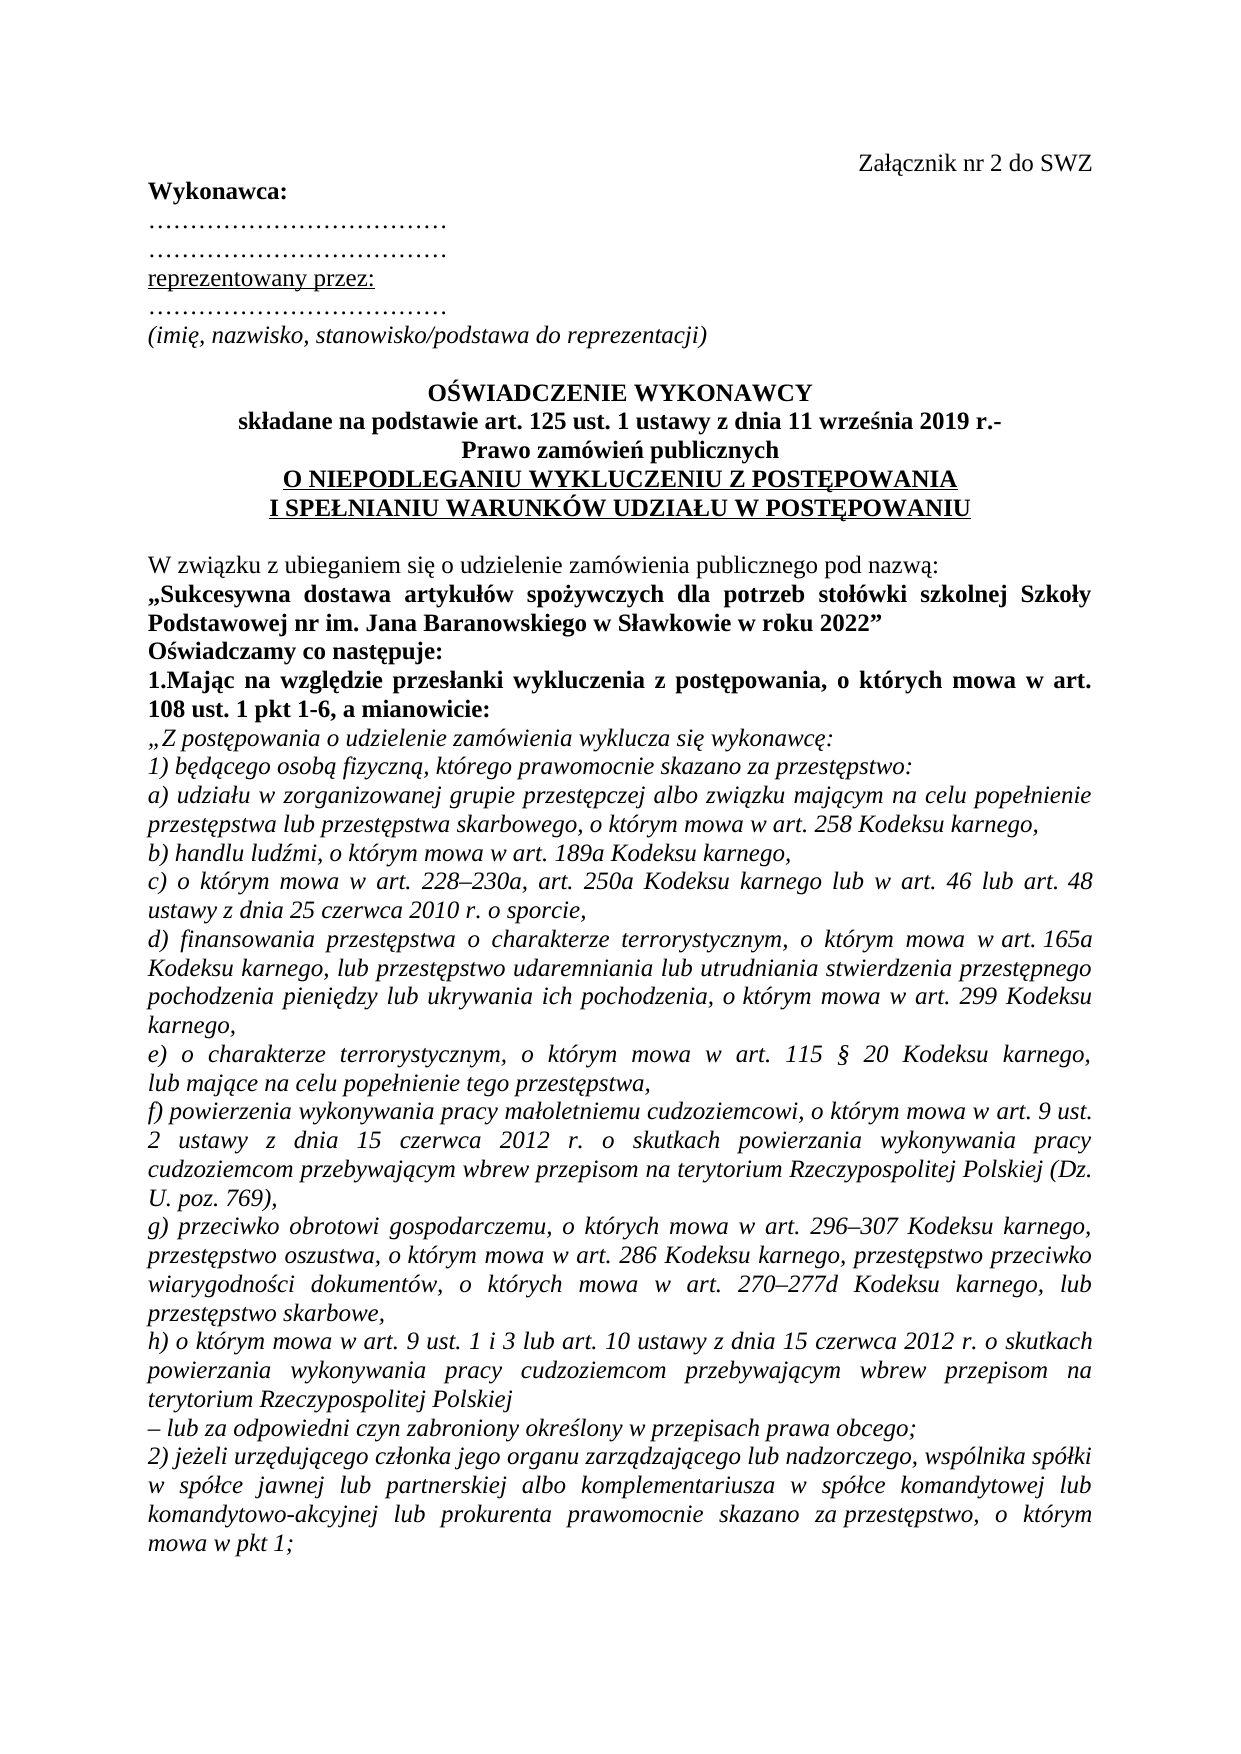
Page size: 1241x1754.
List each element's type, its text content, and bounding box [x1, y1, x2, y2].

text OŚWIADCZENIE WYKONAWCY [148, 378, 1093, 406]
text Oświadczamy co następuje: [148, 636, 1093, 665]
text h) o którym mowa w art. 9 ust. 1 i 3 lub art. 10 ustawy z dnia 15 czerwca 2012 r. o skutkach powierzania wykonywania pracy cudzoziemcom przebywającym wbrew przepisom na terytorium Rzeczypospolitej Polskiej [148, 1326, 1093, 1413]
text ……………………………… [148, 205, 1093, 234]
text Wykonawca: [148, 176, 1093, 205]
text – lub za odpowiedni czyn zabroniony określony w przepisach prawa obcego; [148, 1413, 1093, 1441]
text c) o którym mowa w art. 228–230a, art. 250a Kodeksu karnego lub w art. 46 lub art. 48 ustawy z dnia 25 czerwca 2010 r. o sporcie, [148, 866, 1093, 924]
text Załącznik nr 2 do SWZ [148, 148, 1093, 176]
text d) finansowania przestępstwa o charakterze terrorystycznym, o którym mowa w art. 165a Kodeksu karnego, lub przestępstwo udaremniania lub utrudniania stwierdzenia przestępnego pochodzenia pieniędzy lub ukrywania ich pochodzenia, o którym mowa w art. 299 Kodeksu karnego, [148, 924, 1093, 1039]
text e) o charakterze terrorystycznym, o którym mowa w art. 115 § 20 Kodeksu karnego, lub mające na celu popełnienie tego przestępstwa, [148, 1039, 1093, 1096]
text I SPEŁNIANIU WARUNKÓW UDZIAŁU W POSTĘPOWANIU [148, 493, 1093, 521]
text 1) będącego osobą fizyczną, którego prawomocnie skazano za przestępstwo: [148, 751, 1093, 780]
text W związku z ubieganiem się o udzielenie zamówienia publicznego pod nazwą: [148, 550, 1093, 579]
text b) handlu ludźmi, o którym mowa w art. 189a Kodeksu karnego, [148, 838, 1093, 866]
text ……………………………… [148, 291, 1093, 320]
text a) udziału w zorganizowanej grupie przestępczej albo związku mającym na celu popełnienie przestępstwa lub przestępstwa skarbowego, o którym mowa w art. 258 Kodeksu karnego, [148, 780, 1093, 838]
text „Sukcesywna dostawa artykułów spożywczych dla potrzeb stołówki szkolnej Szkoły Podstawowej nr im. Jana Baranowskiego w Sławkowie w roku 2022” [148, 579, 1093, 636]
text „Z postępowania o udzielenie zamówienia wyklucza się wykonawcę: [148, 723, 1093, 751]
text (imię, nazwisko, stanowisko/podstawa do reprezentacji) [148, 320, 1093, 349]
text ……………………………… [148, 234, 1093, 263]
text f) powierzenia wykonywania pracy małoletniemu cudzoziemcowi, o którym mowa w art. 9 ust. 2 ustawy z dnia 15 czerwca 2012 r. o skutkach powierzania wykonywania pracy cudzoziemcom przebywającym wbrew przepisom na terytorium Rzeczypospolitej Polskiej (Dz. U. poz. 769), [148, 1096, 1093, 1211]
text składane na podstawie art. 125 ust. 1 ustawy z dnia 11 września 2019 r.- [148, 406, 1093, 435]
text Prawo zamówień publicznych [148, 435, 1093, 464]
text O NIEPODLEGANIU WYKLUCZENIU Z POSTĘPOWANIA [148, 464, 1093, 493]
text g) przeciwko obrotowi gospodarczemu, o których mowa w art. 296–307 Kodeksu karnego, przestępstwo oszustwa, o którym mowa w art. 286 Kodeksu karnego, przestępstwo przeciwko wiarygodności dokumentów, o których mowa w art. 270–277d Kodeksu karnego, lub przestępstwo skarbowe, [148, 1211, 1093, 1326]
text 2) jeżeli urzędującego członka jego organu zarządzającego lub nadzorczego, wspólnika spółki w spółce jawnej lub partnerskiej albo komplementariusza w spółce komandytowej lub komandytowo-akcyjnej lub prokurenta prawomocnie skazano za przestępstwo, o którym mowa w pkt 1; [148, 1441, 1093, 1556]
text reprezentowany przez: [148, 263, 1093, 291]
text 1.Mając na względzie przesłanki wykluczenia z postępowania, o których mowa w art. 108 ust. 1 pkt 1-6, a mianowicie: [148, 665, 1093, 723]
